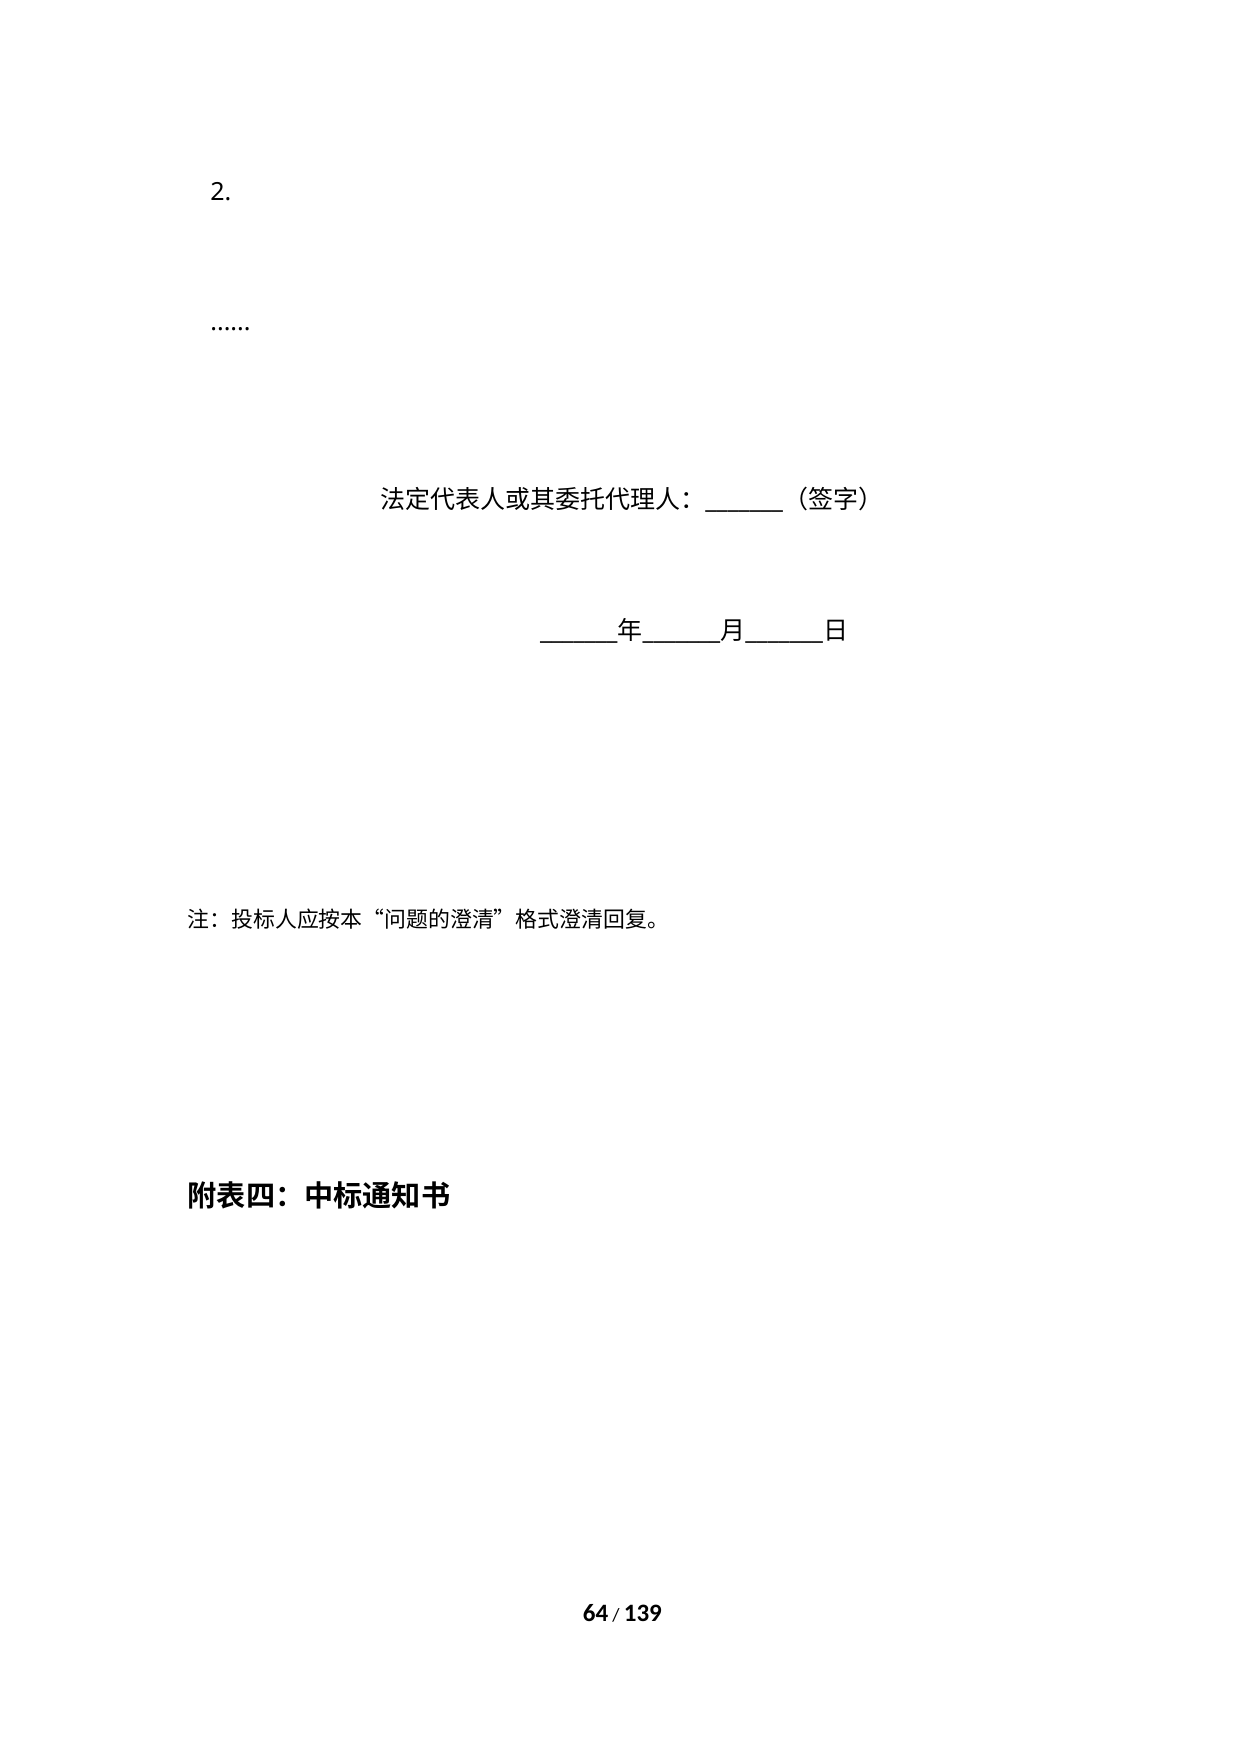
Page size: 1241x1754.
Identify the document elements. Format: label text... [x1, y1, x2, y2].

text _______年_______月_______日 [187, 596, 1053, 661]
text 2. [187, 158, 1053, 223]
text 注：投标人应按本“问题的澄清”格式澄清回复。 [187, 901, 1053, 934]
text 附表四：中标通知书 [187, 1161, 1053, 1226]
text ...... [187, 288, 1053, 353]
text 法定代表人或其委托代理人：_______（签字） [187, 466, 1053, 531]
